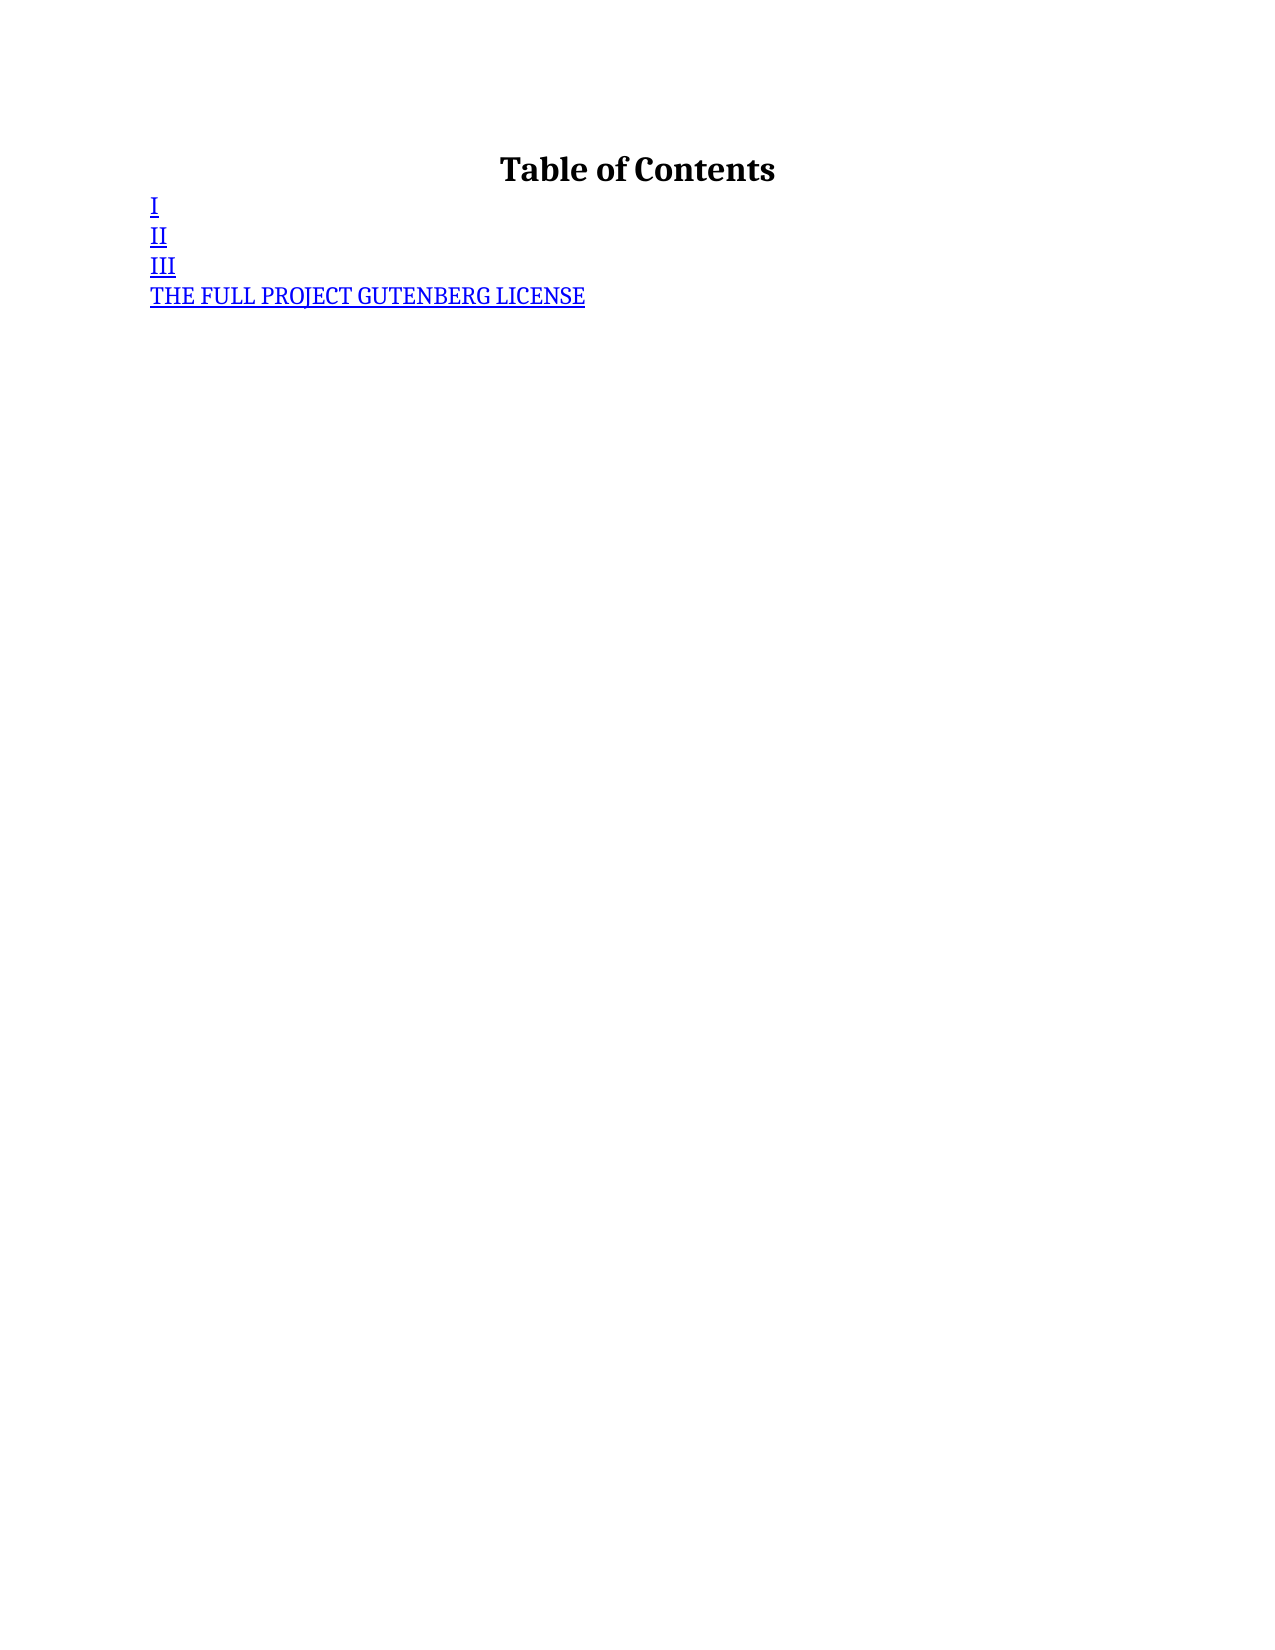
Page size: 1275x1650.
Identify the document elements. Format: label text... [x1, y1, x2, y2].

text I [150, 191, 1125, 221]
text III [150, 251, 1125, 281]
text THE FULL PROJECT GUTENBERG LICENSE [150, 281, 1125, 311]
text Table of Contents [150, 150, 1125, 191]
text II [150, 221, 1125, 251]
